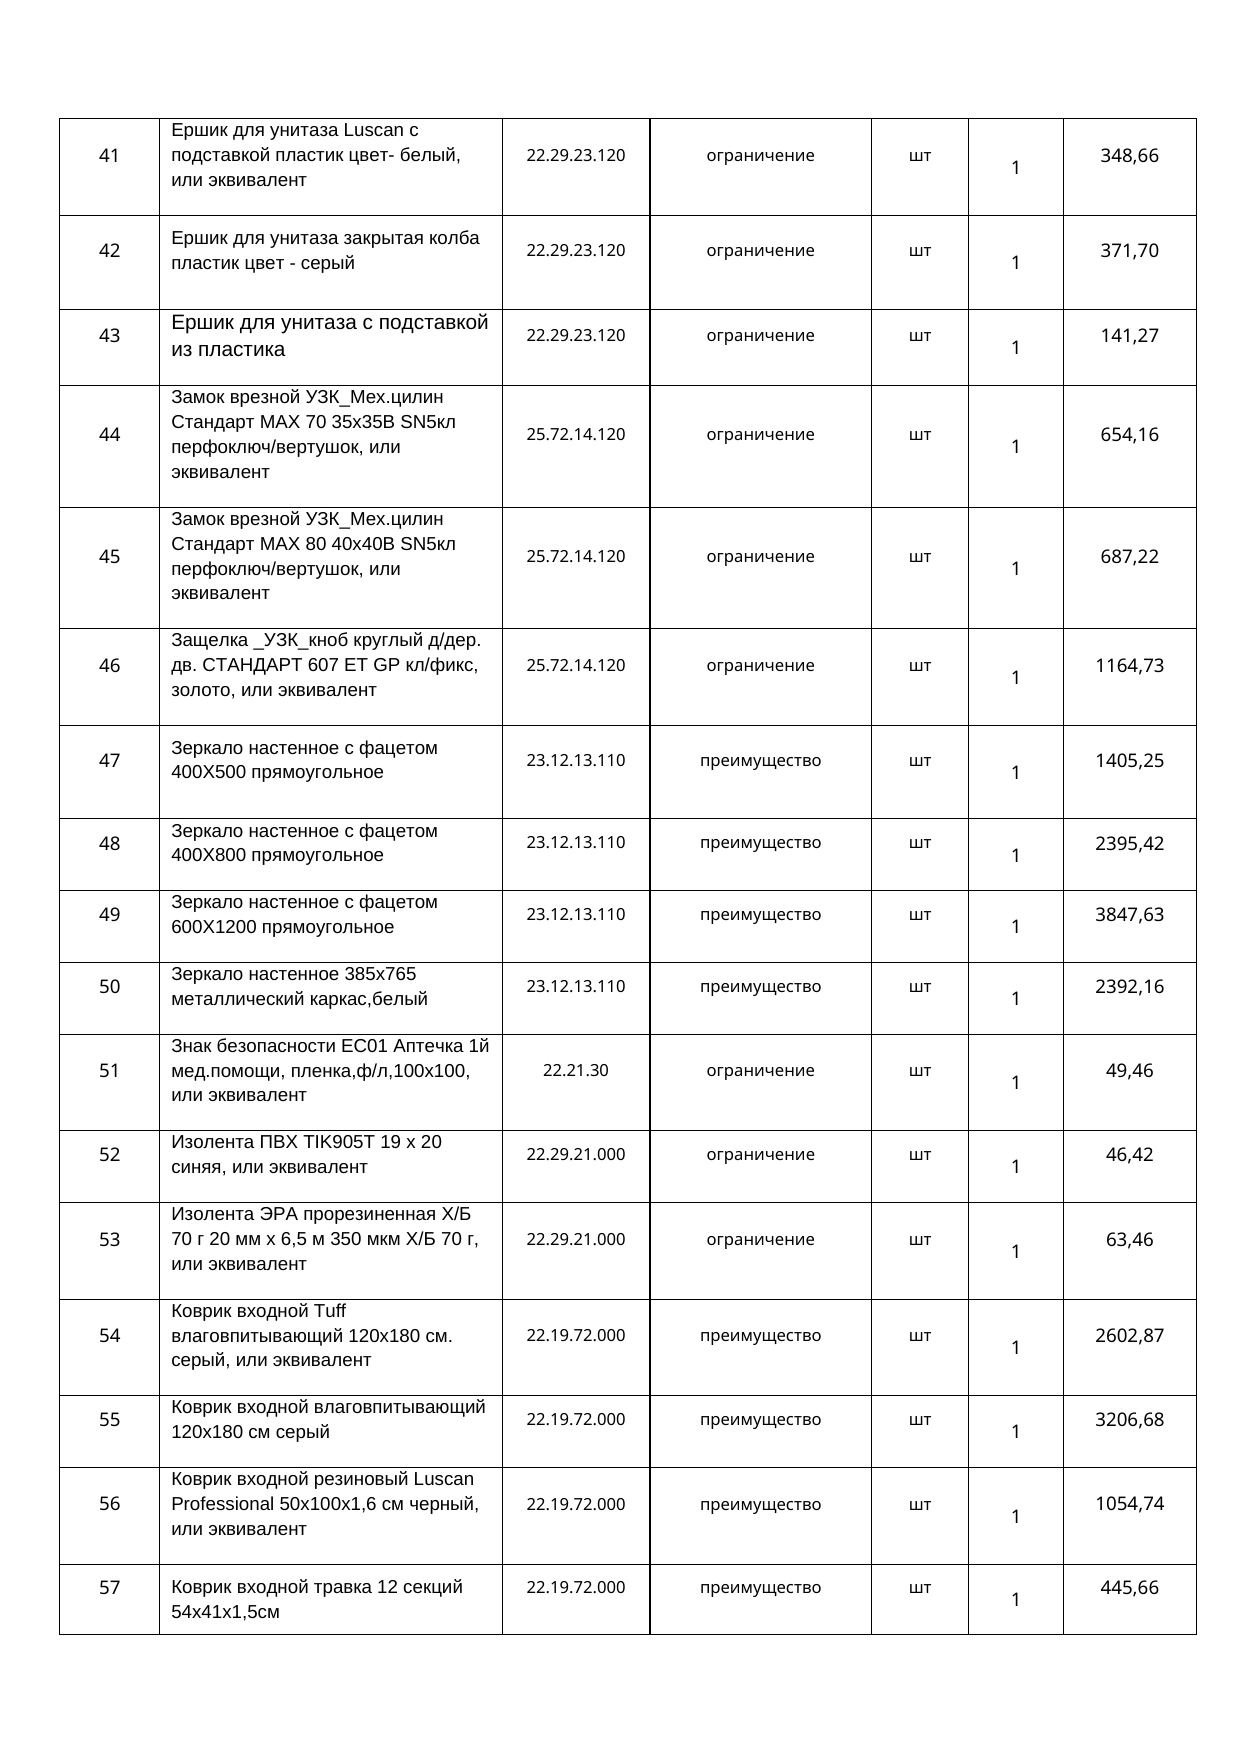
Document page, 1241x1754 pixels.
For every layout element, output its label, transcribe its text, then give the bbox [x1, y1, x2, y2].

table_cell 49 [60, 891, 159, 962]
table_cell 44 [60, 386, 159, 507]
table_cell 3847,63 [1064, 891, 1196, 962]
table_cell 22.21.30 [503, 1035, 649, 1130]
table_cell 348,66 [1064, 119, 1196, 215]
table_cell 141,27 [1064, 310, 1196, 385]
table_cell шт [872, 819, 968, 890]
table_cell ограничение [651, 386, 871, 507]
table_cell 3206,68 [1064, 1396, 1196, 1467]
table_cell 1 [969, 1131, 1063, 1202]
table_cell 25.72.14.120 [503, 508, 649, 628]
table_cell 23.12.13.110 [503, 963, 649, 1034]
table_cell Знак безопасности EC01 Аптечка 1й мед.помощи, пленка,ф/л,100х100, или эквивалент [160, 1035, 502, 1130]
table_cell преимущество [651, 726, 871, 818]
table_cell 1 [969, 508, 1063, 628]
table_cell 25.72.14.120 [503, 386, 649, 507]
table_cell шт [872, 119, 968, 215]
table_cell 47 [60, 726, 159, 818]
table_cell 23.12.13.110 [503, 891, 649, 962]
table_cell шт [872, 963, 968, 1034]
table_cell Изолента ПВХ TIK905T 19 х 20 синяя, или эквивалент [160, 1131, 502, 1202]
table_cell преимущество [651, 1396, 871, 1467]
table_cell преимущество [651, 1565, 871, 1634]
table_cell преимущество [651, 1468, 871, 1563]
table_cell шт [872, 891, 968, 962]
table_cell Коврик входной травка 12 секций 54х41х1,5см [160, 1565, 502, 1634]
table_cell 23.12.13.110 [503, 726, 649, 818]
table_cell 41 [60, 119, 159, 215]
table_cell 1 [969, 216, 1063, 308]
table_cell шт [872, 310, 968, 385]
table_cell 22.29.21.000 [503, 1131, 649, 1202]
table_cell преимущество [651, 819, 871, 890]
table_cell ограничение [651, 508, 871, 628]
table_cell 48 [60, 819, 159, 890]
table_cell 53 [60, 1203, 159, 1298]
table_cell шт [872, 1565, 968, 1634]
table_cell 687,22 [1064, 508, 1196, 628]
table_cell 45 [60, 508, 159, 628]
table_cell шт [872, 629, 968, 724]
table_cell Зеркало настенное с фацетом 600Х1200 прямоугольное [160, 891, 502, 962]
table_cell 445,66 [1064, 1565, 1196, 1634]
table_cell 55 [60, 1396, 159, 1467]
table_cell преимущество [651, 963, 871, 1034]
table_cell 1 [969, 891, 1063, 962]
table_cell 2602,87 [1064, 1300, 1196, 1395]
table_cell 22.19.72.000 [503, 1300, 649, 1395]
table_cell 57 [60, 1565, 159, 1634]
table_cell Зеркало настенное 385x765 металлический каркас,белый [160, 963, 502, 1034]
table_cell 22.29.23.120 [503, 216, 649, 308]
table_cell ограничение [651, 1203, 871, 1298]
table_cell 654,16 [1064, 386, 1196, 507]
table_cell 22.29.23.120 [503, 119, 649, 215]
table_cell 1 [969, 1035, 1063, 1130]
table_cell шт [872, 508, 968, 628]
table_cell ограничение [651, 1035, 871, 1130]
table_cell Коврик входной влаговпитывающий 120х180 см серый [160, 1396, 502, 1467]
table_cell Замок врезной УЗК_Мех.цилин Стандарт MAX 70 35х35В SN5кл перфоключ/вертушок, или эквивалент [160, 386, 502, 507]
table_cell Защелка _УЗК_кноб круглый д/дер. дв. СТАНДАРТ 607 ET GP кл/фикс, золото, или эквивалент [160, 629, 502, 724]
table_cell ограничение [651, 216, 871, 308]
table_cell 1 [969, 1565, 1063, 1634]
table_cell ограничение [651, 1131, 871, 1202]
table_cell шт [872, 726, 968, 818]
table_cell 1 [969, 726, 1063, 818]
table_cell 1 [969, 386, 1063, 507]
table_cell 56 [60, 1468, 159, 1563]
table_cell 1164,73 [1064, 629, 1196, 724]
table_cell ограничение [651, 310, 871, 385]
table_cell шт [872, 1300, 968, 1395]
table_cell 1 [969, 819, 1063, 890]
table_cell шт [872, 1396, 968, 1467]
table_cell 1405,25 [1064, 726, 1196, 818]
table_cell 22.19.72.000 [503, 1565, 649, 1634]
table_cell 1 [969, 310, 1063, 385]
table_cell 22.19.72.000 [503, 1396, 649, 1467]
table_cell преимущество [651, 1300, 871, 1395]
table_cell 23.12.13.110 [503, 819, 649, 890]
table_cell Зеркало настенное с фацетом 400Х800 прямоугольное [160, 819, 502, 890]
table_cell Ершик для унитаза с подставкой из пластика [160, 310, 502, 385]
table_cell 49,46 [1064, 1035, 1196, 1130]
table_cell ограничение [651, 629, 871, 724]
table_cell 1 [969, 1396, 1063, 1467]
table_cell 22.19.72.000 [503, 1468, 649, 1563]
table_cell 52 [60, 1131, 159, 1202]
table_cell преимущество [651, 891, 871, 962]
table_cell 2392,16 [1064, 963, 1196, 1034]
table_cell 25.72.14.120 [503, 629, 649, 724]
table_cell 371,70 [1064, 216, 1196, 308]
table_cell 1 [969, 119, 1063, 215]
table_cell 42 [60, 216, 159, 308]
table_cell Зеркало настенное с фацетом 400Х500 прямоугольное [160, 726, 502, 818]
table_cell Ершик для унитаза закрытая колба пластик цвет - серый [160, 216, 502, 308]
table_cell шт [872, 386, 968, 507]
table_cell Ершик для унитаза Luscan с подставкой пластик цвет- белый, или эквивалент [160, 119, 502, 215]
table_cell 43 [60, 310, 159, 385]
table_cell 2395,42 [1064, 819, 1196, 890]
table_cell Замок врезной УЗК_Мех.цилин Стандарт MAX 80 40х40В SN5кл перфоключ/вертушок, или эквивалент [160, 508, 502, 628]
table_cell 50 [60, 963, 159, 1034]
table_cell шт [872, 1468, 968, 1563]
table_cell шт [872, 1203, 968, 1298]
table_cell 1 [969, 629, 1063, 724]
table_cell 51 [60, 1035, 159, 1130]
table_cell 22.29.21.000 [503, 1203, 649, 1298]
table_cell Коврик входной Tuff влаговпитывающий 120x180 см. серый, или эквивалент [160, 1300, 502, 1395]
table_cell 1 [969, 1468, 1063, 1563]
table_cell шт [872, 216, 968, 308]
table_cell Коврик входной резиновый Luscan Professional 50x100х1,6 см черный, или эквивалент [160, 1468, 502, 1563]
table_cell 1 [969, 1300, 1063, 1395]
table_cell 1 [969, 1203, 1063, 1298]
table_cell шт [872, 1035, 968, 1130]
table_cell 46,42 [1064, 1131, 1196, 1202]
table_cell 22.29.23.120 [503, 310, 649, 385]
table_cell 46 [60, 629, 159, 724]
table_cell 54 [60, 1300, 159, 1395]
table_cell 1054,74 [1064, 1468, 1196, 1563]
table_cell Изолента ЭРА прорезиненная Х/Б 70 г 20 мм x 6,5 м 350 мкм Х/Б 70 г, или эквивалент [160, 1203, 502, 1298]
table_cell ограничение [651, 119, 871, 215]
table_cell 1 [969, 963, 1063, 1034]
table_cell шт [872, 1131, 968, 1202]
table_cell 63,46 [1064, 1203, 1196, 1298]
